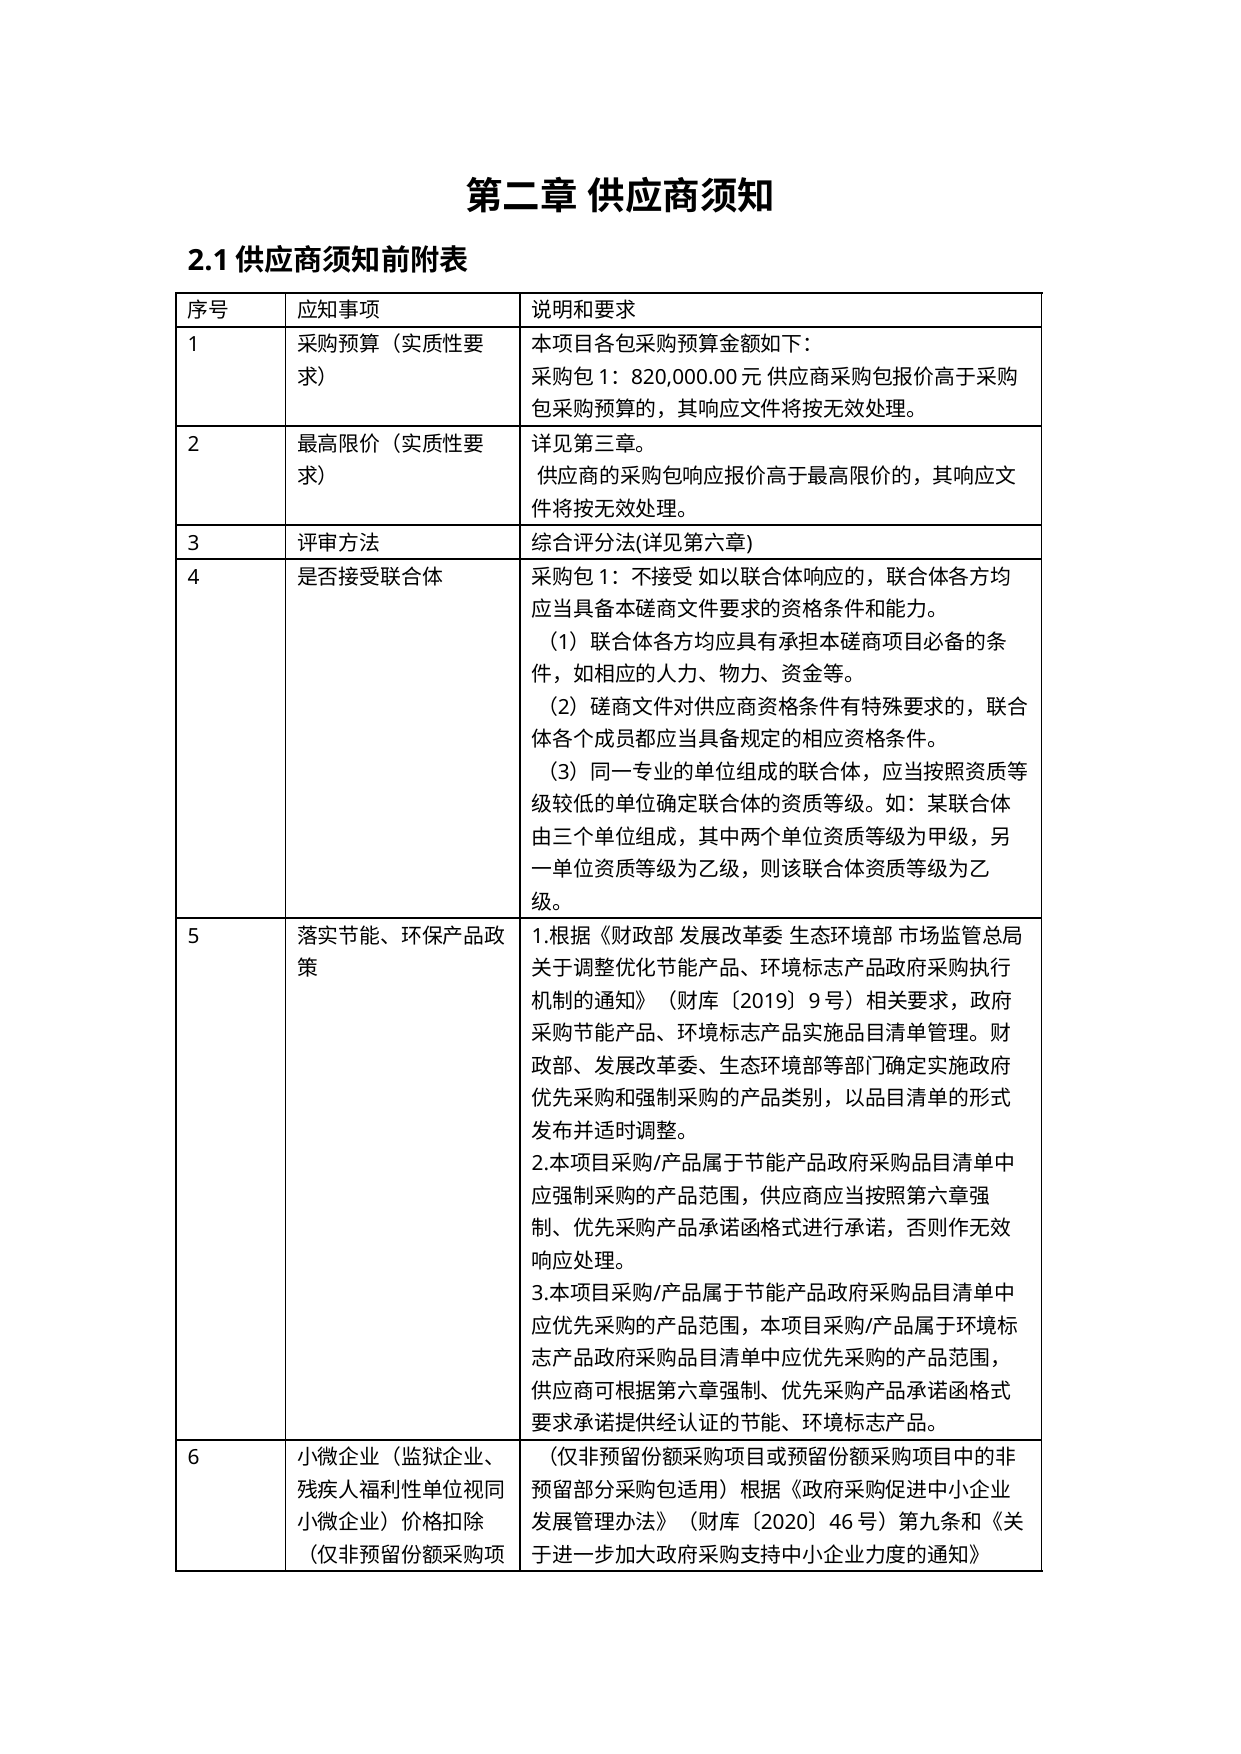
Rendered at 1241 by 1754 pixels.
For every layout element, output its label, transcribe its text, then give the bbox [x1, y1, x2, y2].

table_cell 综合评分法(详见第六章) [521, 526, 1041, 558]
table_cell 是否接受联合体 [286, 560, 519, 917]
table_cell 详见第三章。 供应商的采购包响应报价高于最高限价的，其响应文件将按无效处理。 [521, 427, 1041, 524]
table_cell 3 [177, 526, 285, 558]
table_cell 5 [177, 919, 285, 1439]
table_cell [286, 1441, 519, 1570]
table_cell 评审方法 [286, 526, 519, 558]
table_cell 最高限价（实质性要求） [286, 427, 519, 524]
text 第二章 供应商须知 [187, 162, 1053, 227]
table_header 应知事项 [286, 294, 519, 326]
table_cell 本项目各包采购预算金额如下： 采购包1：820,000.00元 供应商采购包报价高于采购包采购预算的，其响应文件将按无效处理。 [521, 328, 1041, 425]
table_cell 2 [177, 427, 285, 524]
table_header 说明和要求 [521, 294, 1041, 326]
table_cell 6 [177, 1441, 285, 1570]
table_cell 1 [177, 328, 285, 425]
table_cell 4 [177, 560, 285, 917]
table_cell 采购预算（实质性要求） [286, 328, 519, 425]
table_cell 采购包1：不接受 如以联合体响应的，联合体各方均应当具备本磋商文件要求的资格条件和能力。 （1）联合体各方均应具有承担本磋商项目必备的条件，如相应的人力、物力、资金等。 （2）磋商文件对供应商资格条件有特殊要求的，联合体各个成员都应当具备规定的相应资格条件。 （3）同一专业的单位组成的联合体，应当按照资质等级较低的单位确定联合体的资质等级。如：某联合体由三个单位组成，其中两个单位资质等级为甲级，另一单位资质等级为乙级，则该联合体资质等级为乙级。 [521, 560, 1041, 917]
table_header 序号 [177, 294, 285, 326]
table_cell 落实节能、环保产品政策 [286, 919, 519, 1439]
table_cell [521, 1441, 1041, 1570]
table_cell 1.根据《财政部 发展改革委 生态环境部 市场监管总局关于调整优化节能产品、环境标志产品政府采购执行机制的通知》（财库〔2019〕9号）相关要求，政府采购节能产品、环境标志产品实施品目清单管理。财政部、发展改革委、生态环境部等部门确定实施政府优先采购和强制采购的产品类别，以品目清单的形式发布并适时调整。 2.本项目采购/产品属于节能产品政府采购品目清单中应强制采购的产品范围，供应商应当按照第六章强制、优先采购产品承诺函格式进行承诺，否则作无效响应处理。 3.本项目采购/产品属于节能产品政府采购品目清单中应优先采购的产品范围，本项目采购/产品属于环境标志产品政府采购品目清单中应优先采购的产品范围，供应商可根据第六章强制、优先采购产品承诺函格式要求承诺提供经认证的节能、环境标志产品。 [521, 919, 1041, 1439]
text 2.1供应商须知前附表 [187, 227, 1053, 292]
